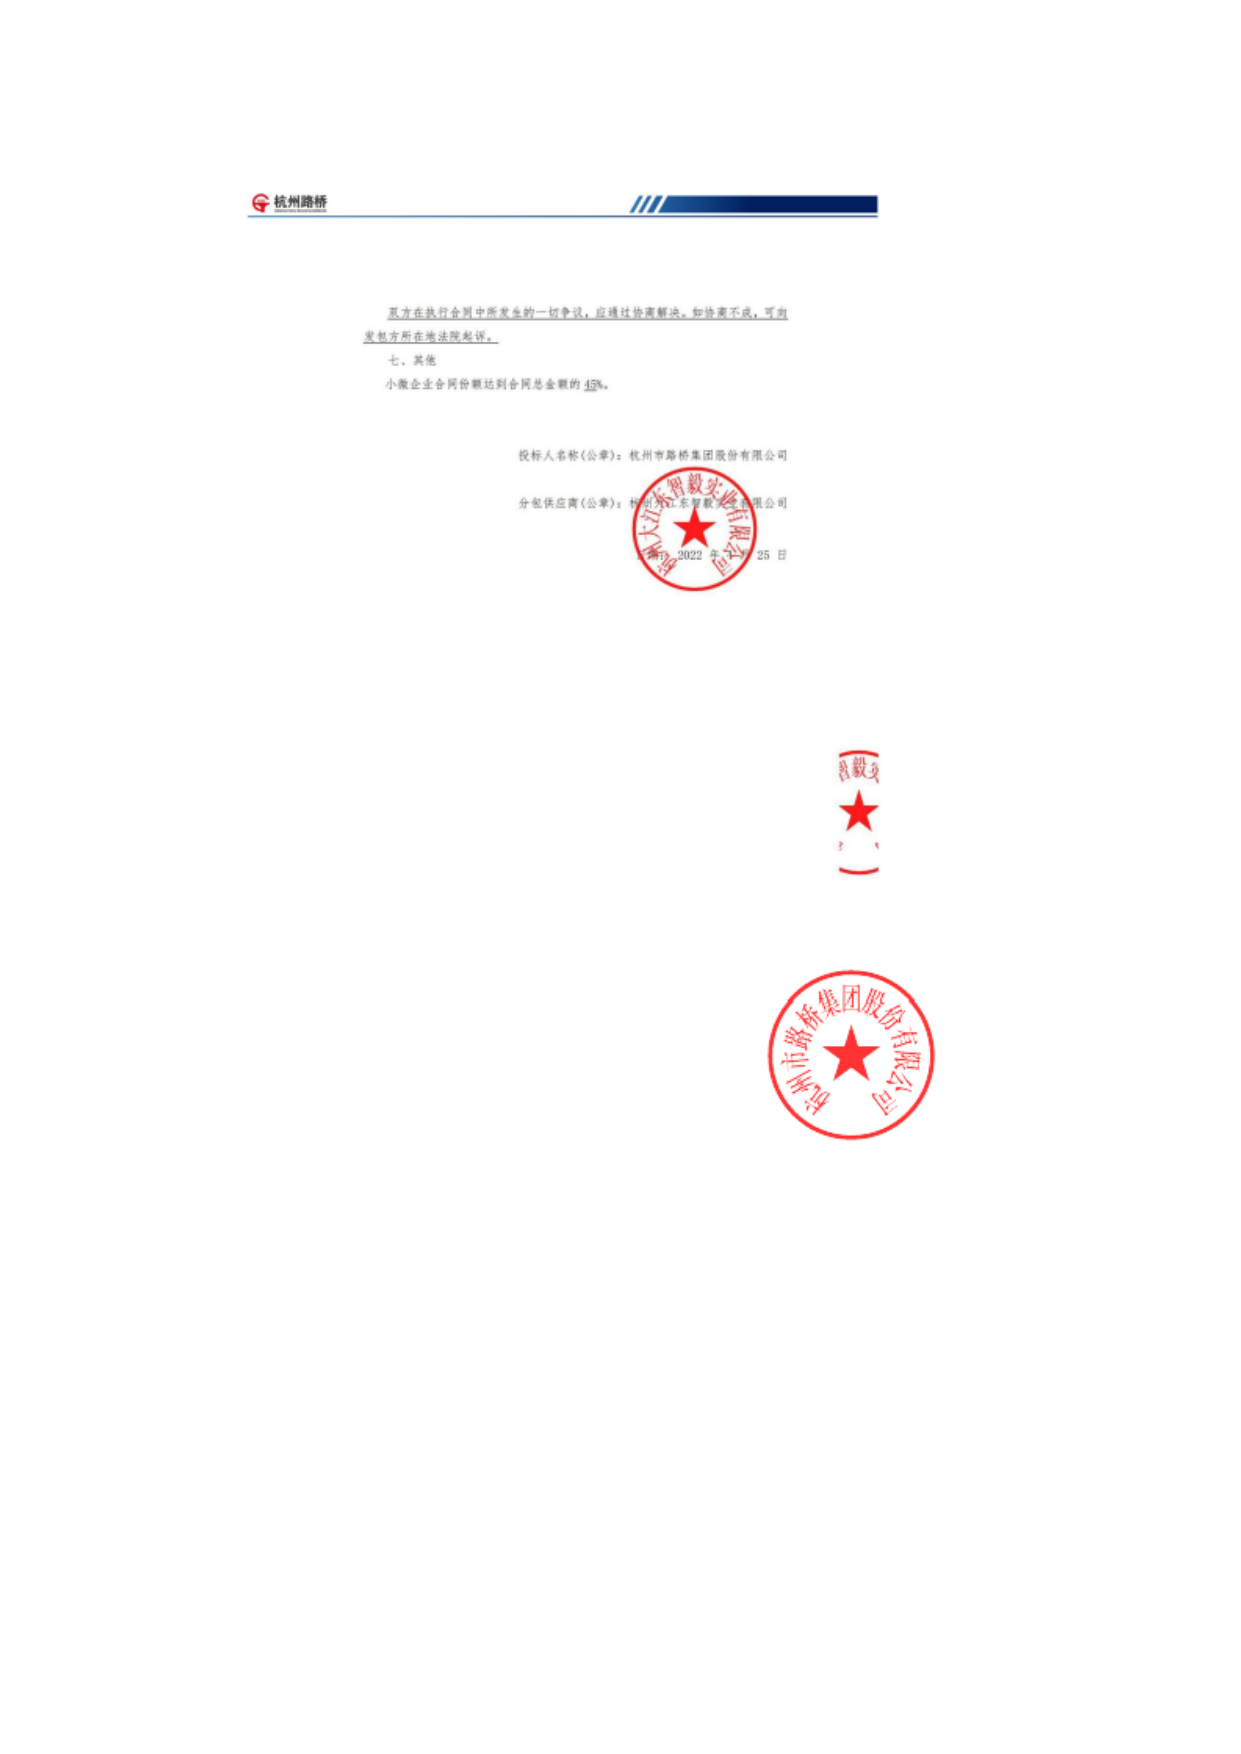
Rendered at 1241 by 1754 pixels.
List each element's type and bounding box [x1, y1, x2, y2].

picture [187, 162, 953, 1153]
